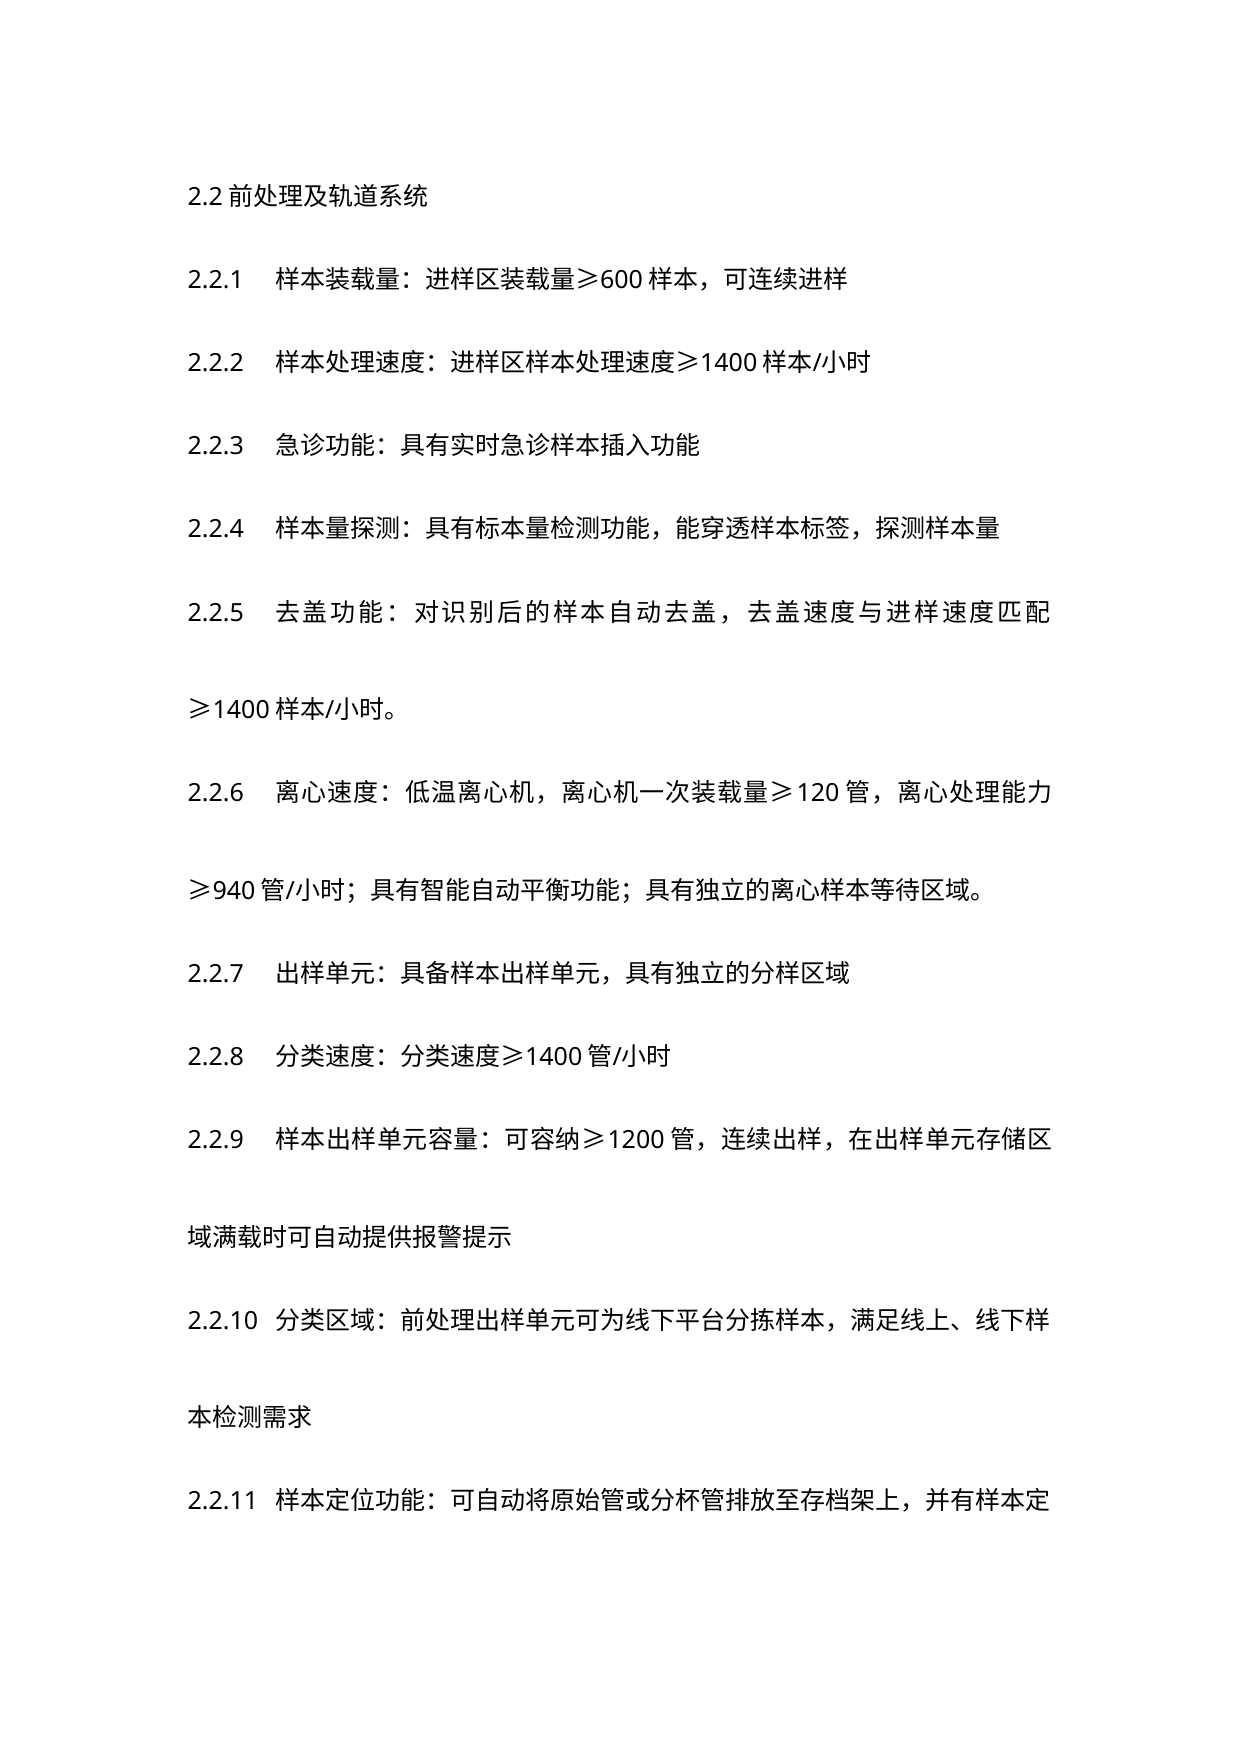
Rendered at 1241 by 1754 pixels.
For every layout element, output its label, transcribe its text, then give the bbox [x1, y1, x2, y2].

text 2.2.4 样本量探测：具有标本量检测功能，能穿透样本标签，探测样本量 [187, 494, 1053, 559]
text 2.2.2 样本处理速度：进样区样本处理速度≥1400样本/小时 [187, 328, 1053, 393]
text 2.2.6 离心速度：低温离心机，离心机一次装载量≥120管，离心处理能力≥940管/小时；具有智能自动平衡功能；具有独立的离心样本等待区域。 [187, 758, 1053, 921]
text 2.2.1 样本装载量：进样区装载量≥600样本，可连续进样 [187, 245, 1053, 310]
text 2.2.10 分类区域：前处理出样单元可为线下平台分拣样本，满足线上、线下样本检测需求 [187, 1286, 1053, 1448]
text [187, 1466, 1053, 1531]
text 2.2.9 样本出样单元容量：可容纳≥1200管，连续出样，在出样单元存储区域满载时可自动提供报警提示 [187, 1105, 1053, 1268]
text 2.2.7 出样单元：具备样本出样单元，具有独立的分样区域 [187, 939, 1053, 1004]
text 2.2.8 分类速度：分类速度≥1400管/小时 [187, 1022, 1053, 1087]
text 2.2前处理及轨道系统 [187, 162, 1053, 227]
text 2.2.5 去盖功能：对识别后的样本自动去盖，去盖速度与进样速度匹配≥1400样本/小时。 [187, 578, 1053, 740]
text 2.2.3 急诊功能：具有实时急诊样本插入功能 [187, 411, 1053, 476]
